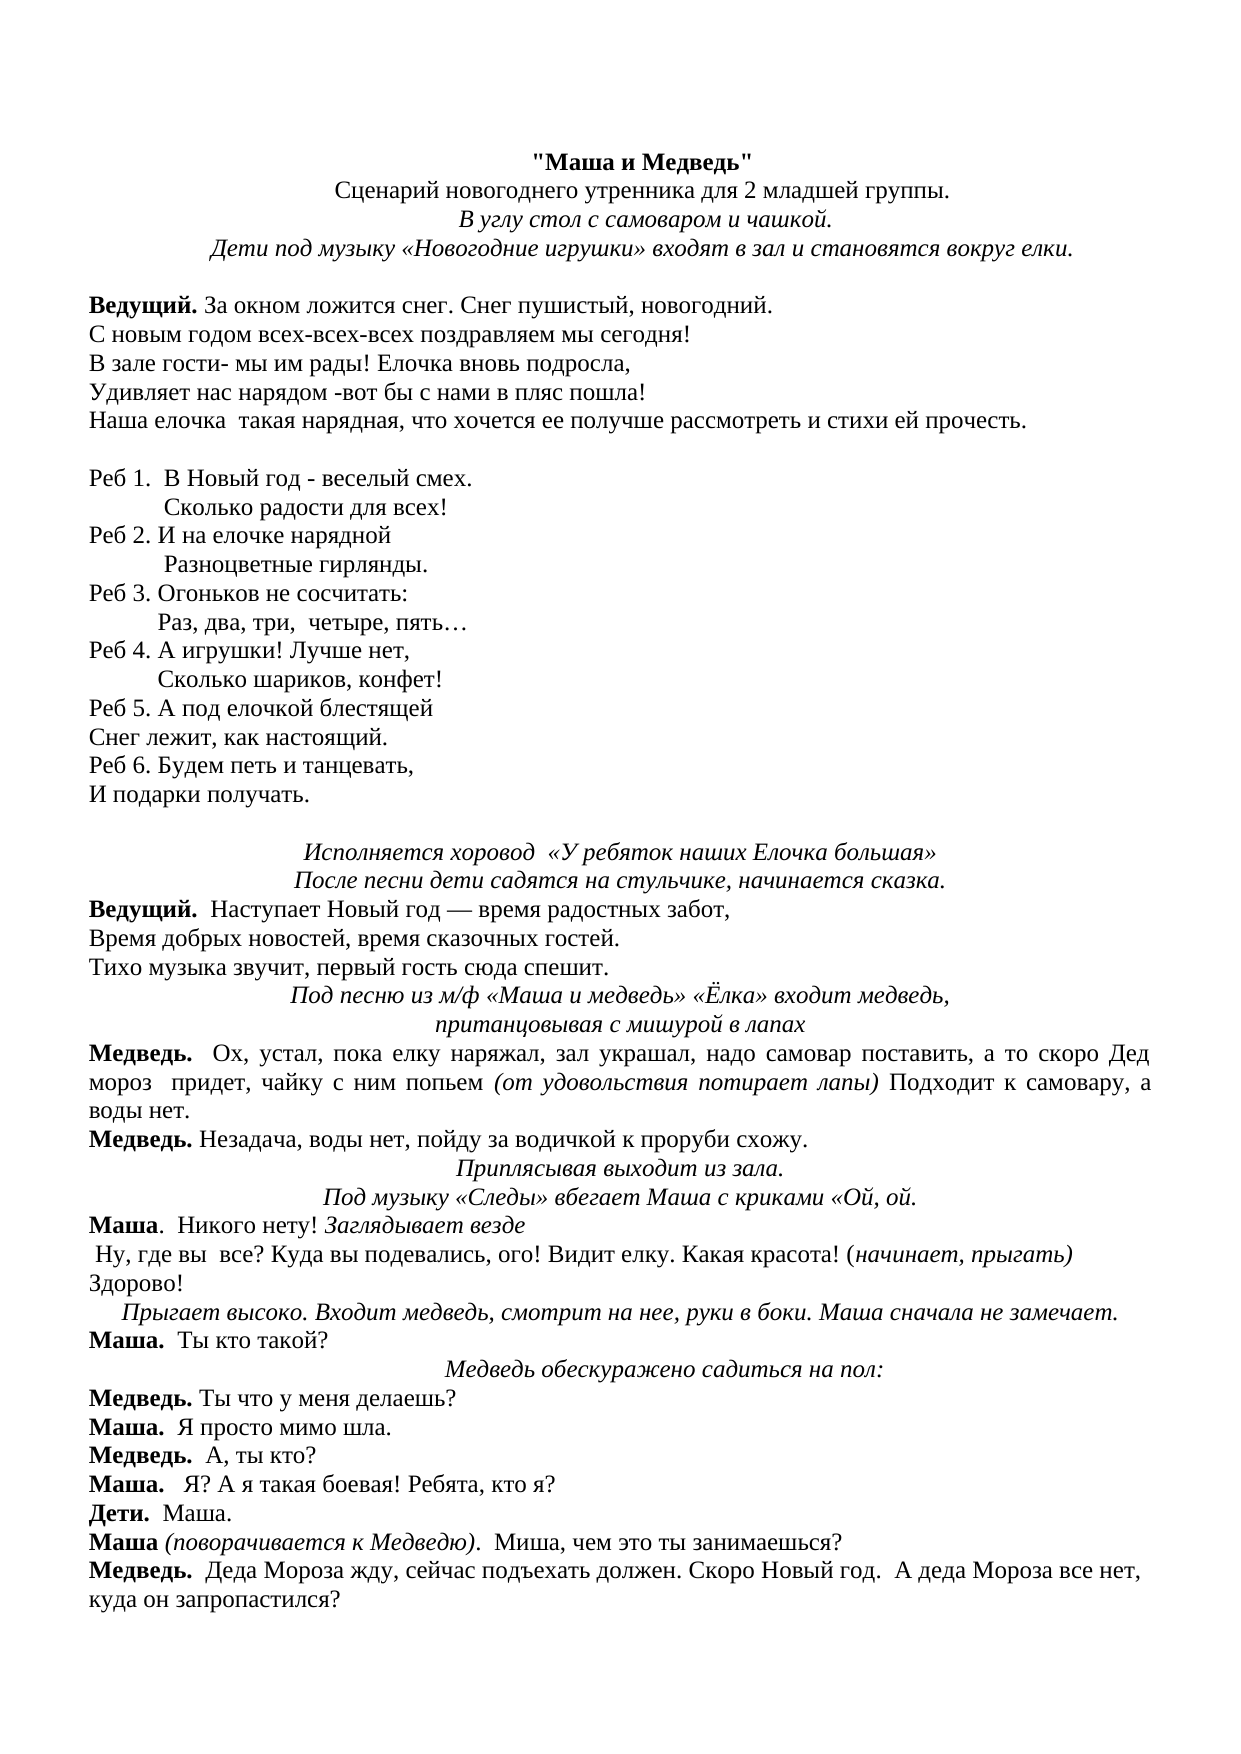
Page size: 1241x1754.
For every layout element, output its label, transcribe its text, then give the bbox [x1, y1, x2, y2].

text Ведущий. Наступает Новый год — время радостных забот, [88, 894, 1152, 923]
text Маша. Никого нету! Заглядывает везде [88, 1211, 1152, 1239]
text Медведь обескуражено садиться на пол: [177, 1354, 1152, 1383]
text Снег лежит, как настоящий. [88, 722, 1152, 751]
text Реб 2. И на елочке нарядной [88, 521, 1152, 549]
text "Маша и Медведь" [88, 147, 1152, 176]
text Маша. Я просто мимо шла. [88, 1412, 1152, 1441]
text Разноцветные гирлянды. [88, 549, 1152, 578]
text Медведь. Незадача, воды нет, пойду за водичкой к проруби схожу. [88, 1124, 1152, 1153]
text Прыгает высоко. Входит медведь, смотрит на нее, руки в боки. Маша сначала не замечает. [88, 1297, 1152, 1326]
text Медведь. Ох, устал, пока елку наряжал, зал украшал, надо самовар поставить, а то скоро Дед мороз придет, чайку с ним попьем (от удовольствия потирает лапы) Подходит к самовару, а воды нет. [88, 1038, 1152, 1124]
text Маша. Ты кто такой? [88, 1326, 1152, 1354]
text Маша (поворачивается к Медведю). Миша, чем это ты занимаешься? [88, 1527, 1152, 1556]
text И подарки получать. [88, 779, 1152, 808]
text Сколько радости для всех! [88, 492, 1152, 521]
text В углу стол с самоваром и чашкой. [88, 204, 1152, 233]
text Тихо музыка звучит, первый гость сюда спешит. [88, 952, 1152, 981]
text Реб 5. А под елочкой блестящей [88, 693, 1152, 722]
text Реб 3. Огоньков не сосчитать: [88, 578, 1152, 607]
text Сколько шариков, конфет! [88, 664, 1152, 693]
text Ведущий. За окном ложится снег. Снег пушистый, новогодний. [88, 291, 1152, 319]
text Дети. Маша. [88, 1498, 1152, 1527]
text Раз, два, три, четыре, пять… [88, 607, 1152, 636]
text Под песню из м/ф «Маша и медведь» «Ёлка» входит медведь, [88, 981, 1152, 1009]
text В зале гости- мы им рады! Елочка вновь подросла, [88, 348, 1152, 377]
text Исполняется хоровод «У ребяток наших Елочка большая» [88, 837, 1152, 866]
text пританцовывая с мишурой в лапах [88, 1009, 1152, 1038]
text Время добрых новостей, время сказочных гостей. [88, 923, 1152, 952]
text После песни дети садятся на стульчике, начинается сказка. [88, 866, 1152, 894]
text Реб 6. Будем петь и танцевать, [88, 751, 1152, 779]
text Маша. Я? А я такая боевая! Ребята, кто я? [88, 1469, 1152, 1498]
text Медведь. Деда Мороза жду, сейчас подъехать должен. Скоро Новый год. А деда Мороза все нет, куда он запропастился? [88, 1556, 1152, 1613]
text Дети под музыку «Новогодние игрушки» входят в зал и становятся вокруг елки. [88, 233, 1152, 262]
text С новым годом всех-всех-всех поздравляем мы сегодня! [88, 319, 1152, 348]
text Медведь. А, ты кто? [88, 1441, 1152, 1469]
text Реб 4. А игрушки! Лучше нет, [88, 636, 1152, 664]
text Под музыку «Следы» вбегает Маша с криками «Ой, ой. [88, 1182, 1152, 1211]
text Удивляет нас нарядом -вот бы с нами в пляс пошла! [88, 377, 1152, 406]
text Наша елочка такая нарядная, что хочется ее получше рассмотреть и стихи ей прочесть. [88, 406, 1152, 434]
text Медведь. Ты что у меня делаешь? [88, 1383, 1152, 1412]
text Ну, где вы все? Куда вы подевались, ого! Видит елку. Какая красота! (начинает, прыгать) Здорово! [88, 1239, 1152, 1297]
text Реб 1. В Новый год - веселый смех. [88, 463, 1152, 492]
text Сценарий новогоднего утренника для 2 младшей группы. [88, 176, 1152, 204]
text Приплясывая выходит из зала. [88, 1153, 1152, 1182]
